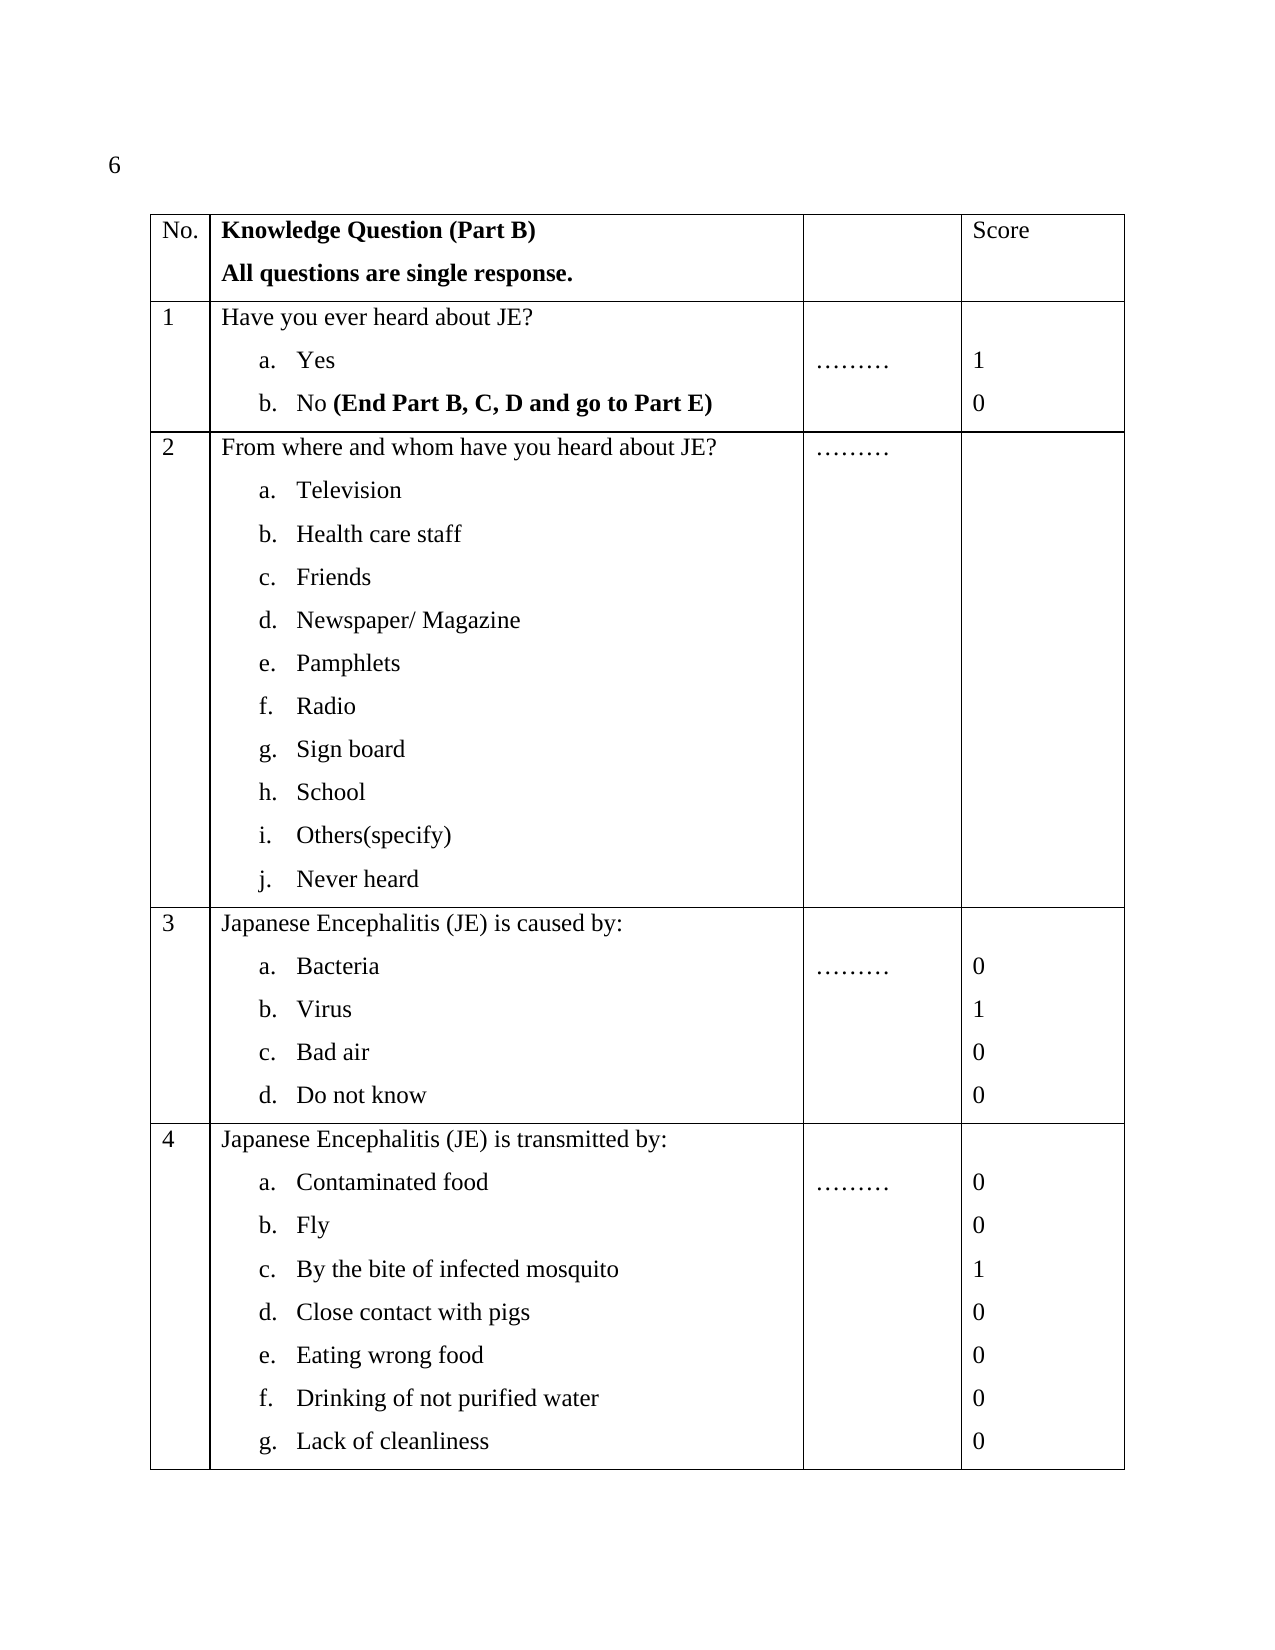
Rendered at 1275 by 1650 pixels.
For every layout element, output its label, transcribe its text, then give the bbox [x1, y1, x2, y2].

table_cell 4 [151, 1124, 209, 1469]
table_cell ……… [804, 1124, 961, 1469]
table_cell [962, 433, 1124, 907]
table_cell 1 0 [962, 302, 1124, 431]
table_header Score [962, 215, 1124, 301]
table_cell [211, 1124, 803, 1469]
table_cell Have you ever heard about JE? Yes No (End Part B, C, D and go to Part E) [211, 302, 803, 431]
table_header Knowledge Question (Part B) All questions are single response. [211, 215, 803, 301]
table_cell 0 0 1 0 0 0 0 0 [962, 1124, 1124, 1469]
table_cell 2 [151, 433, 209, 907]
table_cell ……… [804, 433, 961, 907]
table_cell Japanese Encephalitis (JE) is caused by: Bacteria Virus Bad air Do not know [211, 908, 803, 1123]
table_cell From where and whom have you heard about JE? Television Health care staff Friends Newspaper/ Magazine Pamphlets Radio Sign board School Others(specify) Never heard [211, 433, 803, 907]
table_header No. [151, 215, 209, 301]
table_header [804, 215, 961, 301]
table_cell 0 1 0 0 [962, 908, 1124, 1123]
table_cell 1 [151, 302, 209, 431]
table_cell ……… [804, 908, 961, 1123]
table_cell 3 [151, 908, 209, 1123]
table_cell ……… [804, 302, 961, 431]
